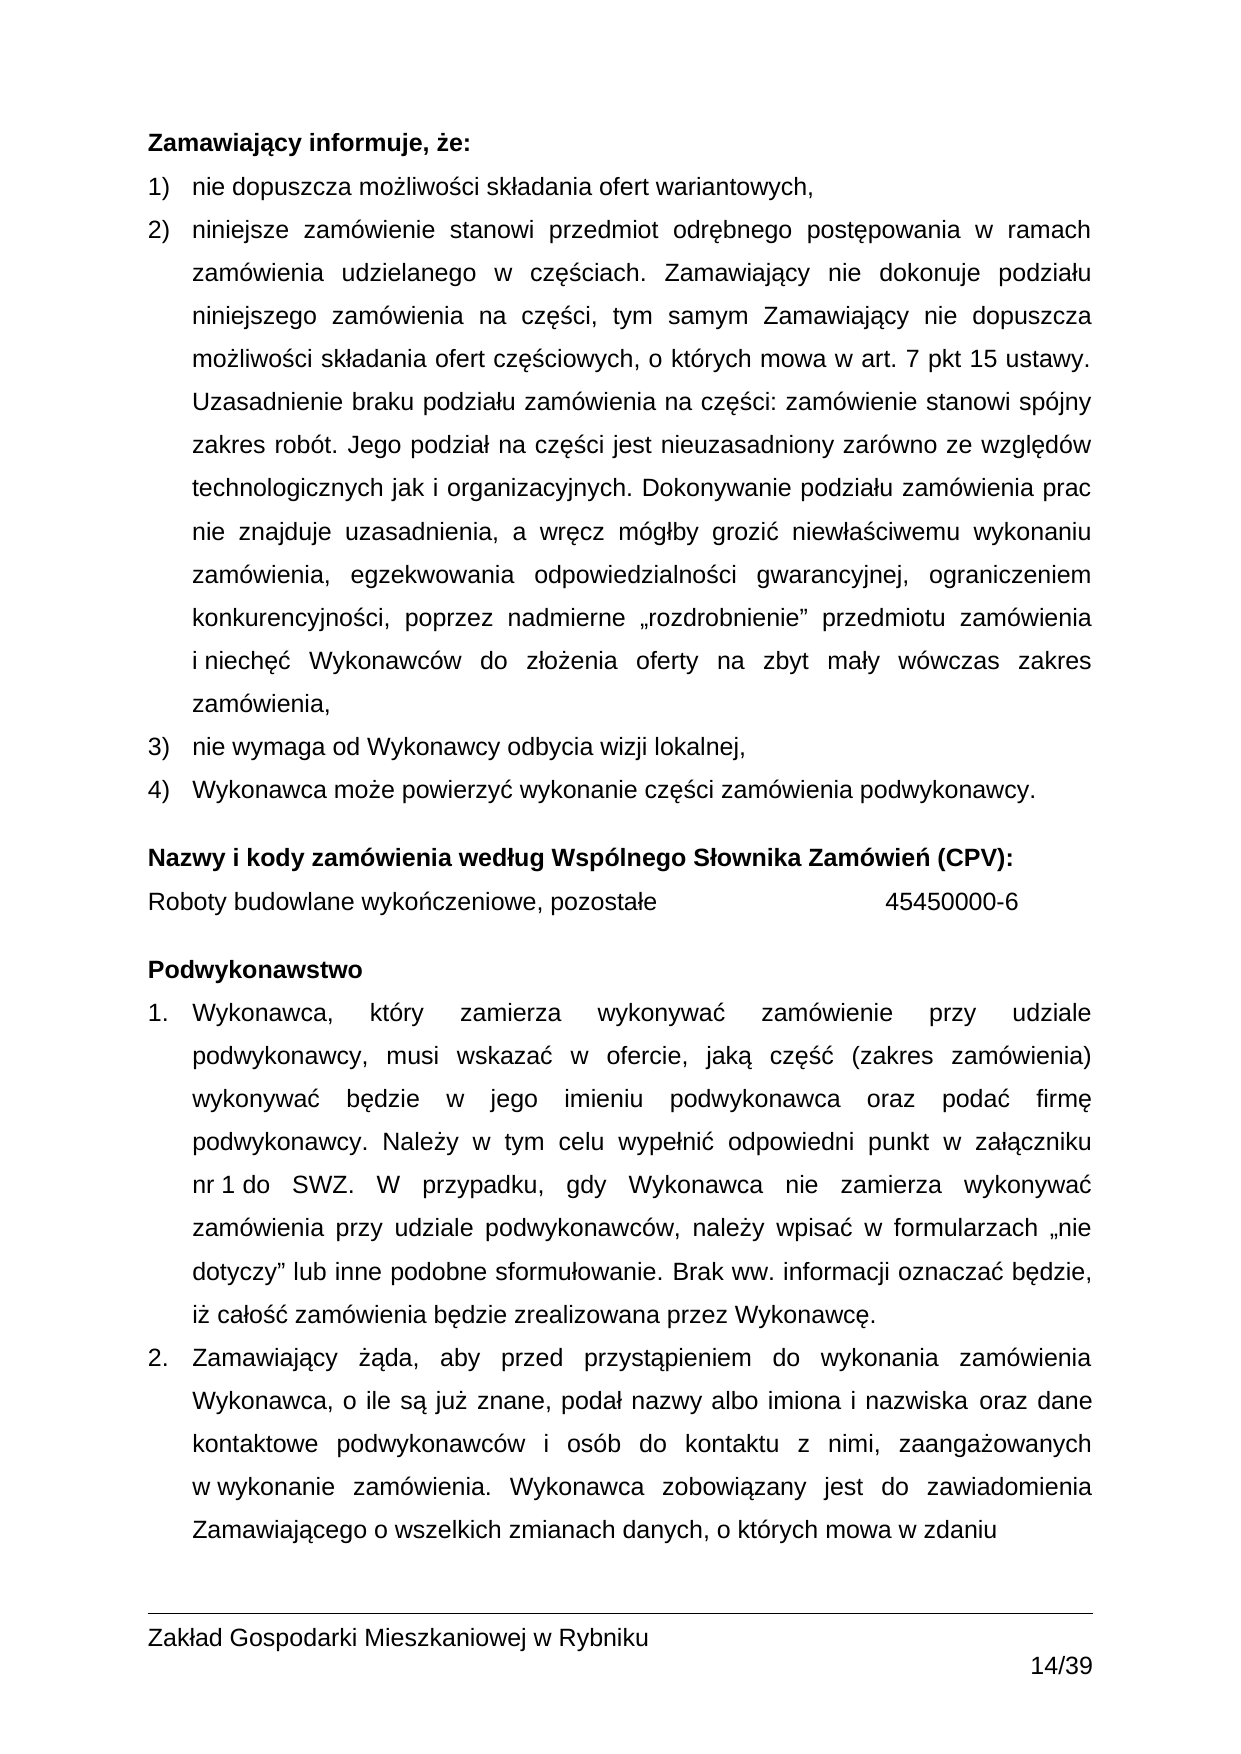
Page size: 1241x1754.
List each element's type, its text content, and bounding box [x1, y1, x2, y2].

list nie wymaga od Wykonawcy odbycia wizji lokalnej, [148, 732, 1093, 761]
list nie dopuszcza możliwości składania ofert wariantowych, [148, 172, 1093, 200]
list Zamawiający żąda, aby przed przystąpieniem do wykonania zamówienia Wykonawca, o ile są już znane, podał nazwy albo imiona i nazwiska oraz dane kontaktowe podwykonawców i osób do kontaktu z nimi, zaangażowanych w wykonanie zamówienia. Wykonawca zobowiązany jest do zawiadomienia Zamawiającego o wszelkich zmianach danych, o których mowa w zdaniu [148, 1343, 1093, 1544]
list Wykonawca może powierzyć wykonanie części zamówienia podwykonawcy. [148, 775, 1093, 804]
text Nazwy i kody zamówienia według Wspólnego Słownika Zamówień (CPV): [148, 843, 1093, 872]
list Wykonawca, który zamierza wykonywać zamówienie przy udziale podwykonawcy, musi wskazać w ofercie, jaką część (zakres zamówienia) wykonywać będzie w jego imieniu podwykonawca oraz podać firmę podwykonawcy. Należy w tym celu wypełnić odpowiedni punkt w załączniku nr 1 do SWZ. W przypadku, gdy Wykonawca nie zamierza wykonywać zamówienia przy udziale podwykonawców, należy wpisać w formularzach „nie dotyczy” lub inne podobne sformułowanie. Brak ww. informacji oznaczać będzie, iż całość zamówienia będzie zrealizowana przez Wykonawcę. [148, 998, 1093, 1328]
list niniejsze zamówienie stanowi przedmiot odrębnego postępowania w ramach zamówienia udzielanego w częściach. Zamawiający nie dokonuje podziału niniejszego zamówienia na części, tym samym Zamawiający nie dopuszcza możliwości składania ofert częściowych, o których mowa w art. 7 pkt 15 ustawy. Uzasadnienie braku podziału zamówienia na części: zamówienie stanowi spójny zakres robót. Jego podział na części jest nieuzasadniony zarówno ze względów technologicznych jak i organizacyjnych. Dokonywanie podziału zamówienia prac nie znajduje uzasadnienia, a wręcz mógłby grozić niewłaściwemu wykonaniu zamówienia, egzekwowania odpowiedzialności gwarancyjnej, ograniczeniem konkurencyjności, poprzez nadmierne „rozdrobnienie” przedmiotu zamówienia i niechęć Wykonawców do złożenia oferty na zbyt mały wówczas zakres zamówienia, [148, 215, 1093, 718]
text Podwykonawstwo [148, 955, 1093, 983]
text Zamawiający informuje, że: [148, 128, 1093, 157]
text Roboty budowlane wykończeniowe, pozostałe 45450000-6 [148, 887, 1093, 915]
